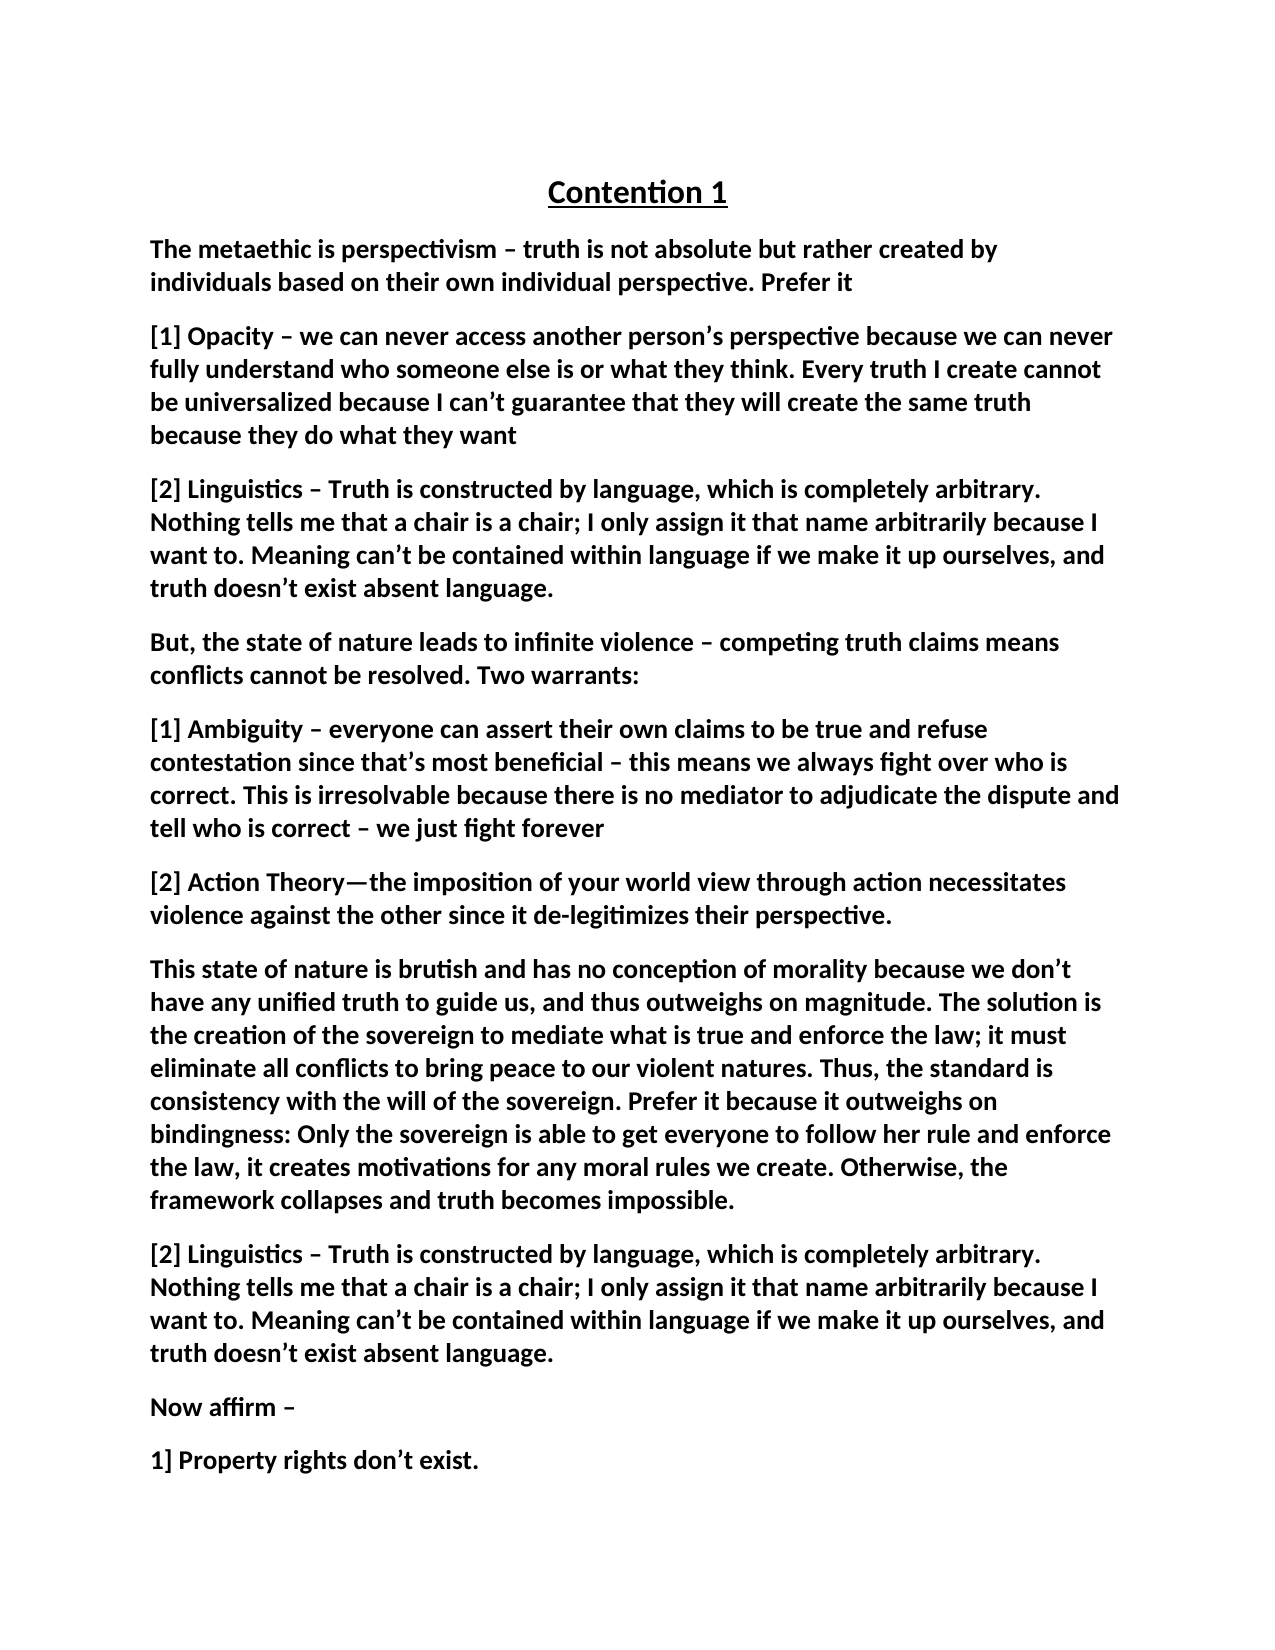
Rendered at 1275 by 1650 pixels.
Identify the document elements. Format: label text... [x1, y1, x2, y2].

subtitle [1] Ambiguity – everyone can assert their own claims to be true and refuse contestation since that’s most beneficial – this means we always fight over who is correct. This is irresolvable because there is no mediator to adjudicate the dispute and tell who is correct – we just fight forever [150, 712, 1125, 844]
subtitle [2] Action Theory—the imposition of your world view through action necessitates violence against the other since it de-legitimizes their perspective. [150, 865, 1125, 931]
subtitle But, the state of nature leads to infinite violence – competing truth claims means conflicts cannot be resolved. Two warrants: [150, 625, 1125, 691]
subtitle [1] Opacity – we can never access another person’s perspective because we can never fully understand who someone else is or what they think. Every truth I create cannot be universalized because I can’t guarantee that they will create the same truth because they do what they want [150, 319, 1125, 451]
subtitle Contention 1 [150, 171, 1125, 212]
subtitle The metaethic is perspectivism – truth is not absolute but rather created by individuals based on their own individual perspective. Prefer it [150, 232, 1125, 298]
subtitle This state of nature is brutish and has no conception of morality because we don’t have any unified truth to guide us, and thus outweighs on magnitude. The solution is the creation of the sovereign to mediate what is true and enforce the law; it must eliminate all conflicts to bring peace to our violent natures. Thus, the standard is consistency with the will of the sovereign. Prefer it because it outweighs on bindingness: Only the sovereign is able to get everyone to follow her rule and enforce the law, it creates motivations for any moral rules we create. Otherwise, the framework collapses and truth becomes impossible. [150, 952, 1125, 1216]
subtitle 1] Property rights don’t exist. [150, 1443, 1125, 1477]
subtitle [2] Linguistics – Truth is constructed by language, which is completely arbitrary. Nothing tells me that a chair is a chair; I only assign it that name arbitrarily because I want to. Meaning can’t be contained within language if we make it up ourselves, and truth doesn’t exist absent language. [150, 472, 1125, 604]
subtitle [2] Linguistics – Truth is constructed by language, which is completely arbitrary. Nothing tells me that a chair is a chair; I only assign it that name arbitrarily because I want to. Meaning can’t be contained within language if we make it up ourselves, and truth doesn’t exist absent language. [150, 1237, 1125, 1369]
subtitle Now affirm – [150, 1390, 1125, 1423]
